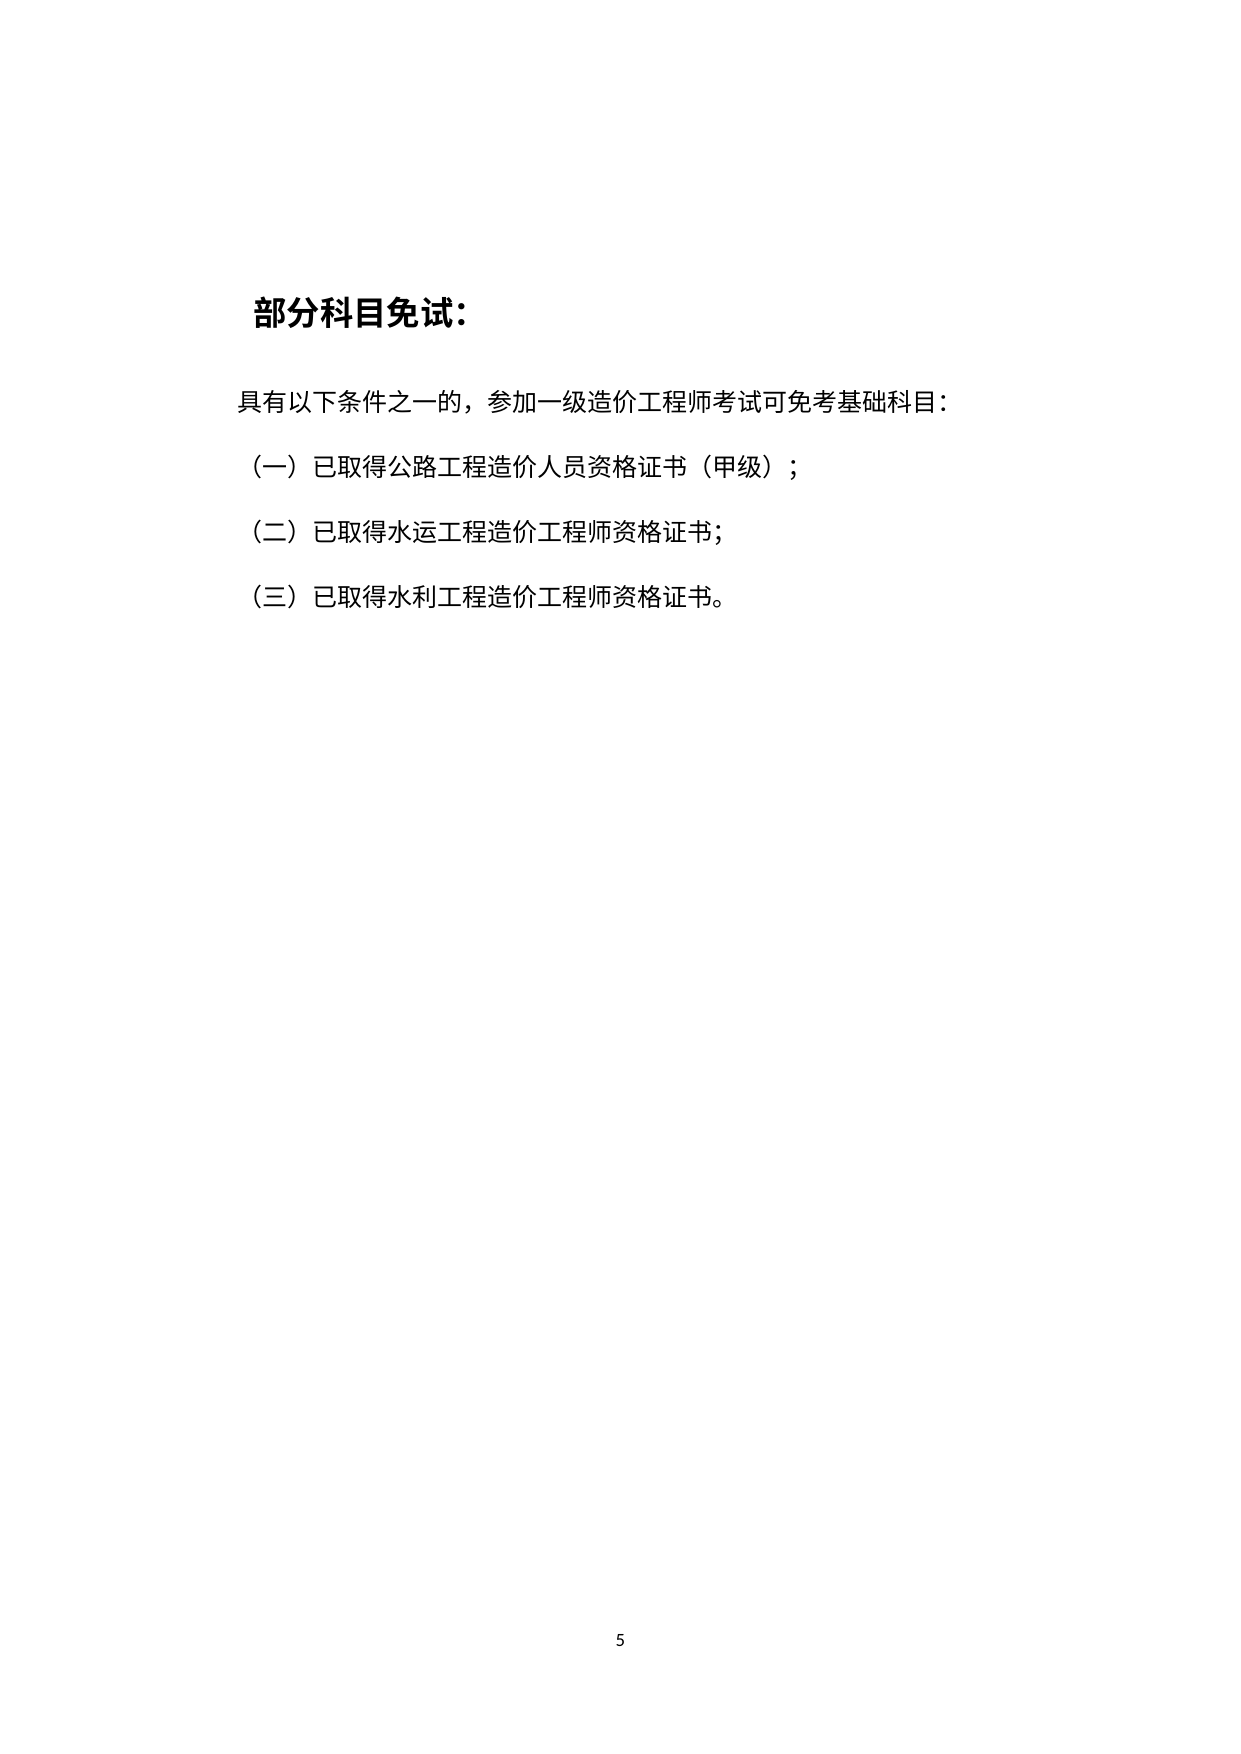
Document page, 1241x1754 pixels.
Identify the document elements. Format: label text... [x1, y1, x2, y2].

text （二）已取得水运工程造价工程师资格证书； [187, 498, 1053, 563]
text （三）已取得水利工程造价工程师资格证书。 [187, 563, 1053, 628]
text （一）已取得公路工程造价人员资格证书（甲级）； [187, 433, 1053, 498]
text 部分科目免试： [187, 279, 1053, 344]
text 具有以下条件之一的，参加一级造价工程师考试可免考基础科目： [187, 368, 1053, 433]
